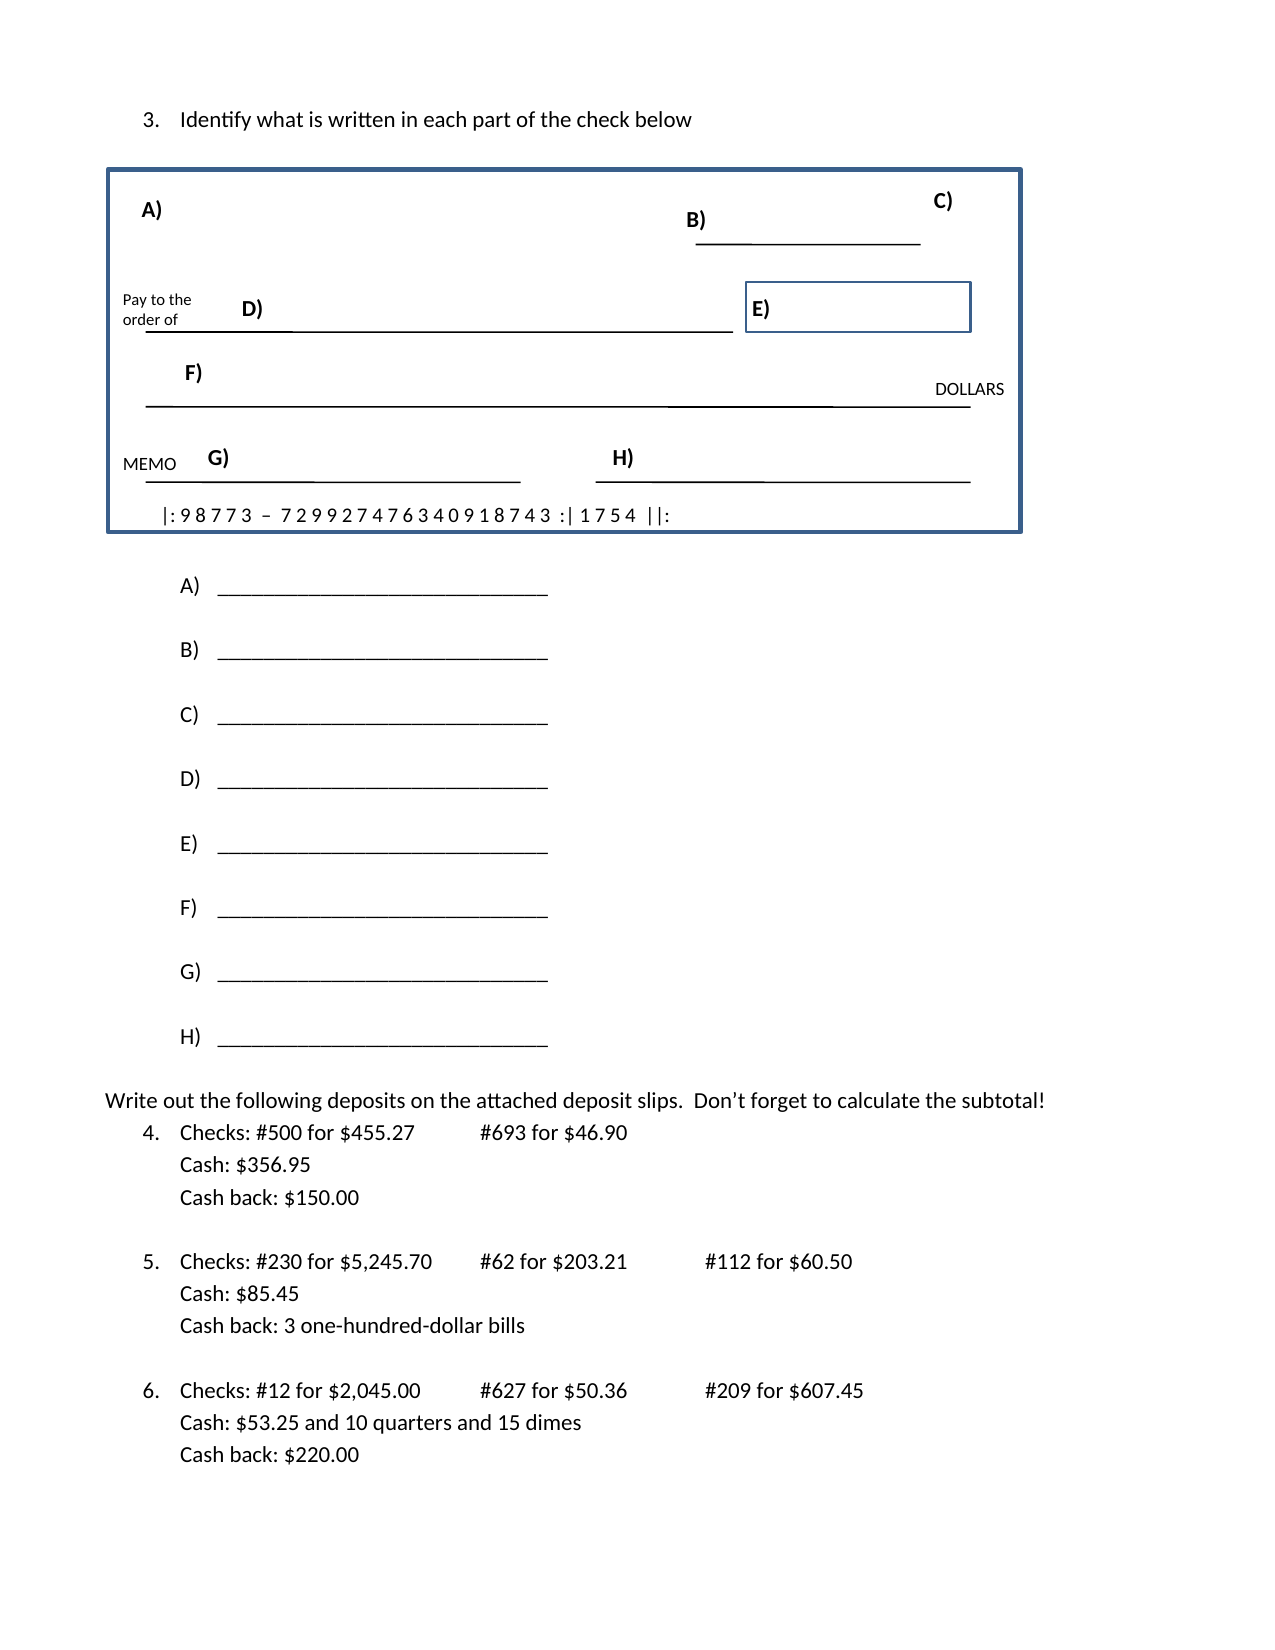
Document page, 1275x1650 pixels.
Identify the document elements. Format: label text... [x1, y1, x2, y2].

list Cash back: $220.00 [180, 1440, 1170, 1468]
text Write out the following deposits on the attached deposit slips. Don’t forget to calculate the subtotal! [105, 1086, 1170, 1114]
list _____________________________ [180, 700, 1170, 728]
list Checks: #12 for $2,045.00 #627 for $50.36 #209 for $607.45 [142, 1376, 1170, 1404]
list _____________________________ [180, 571, 1170, 599]
list Checks: #230 for $5,245.70 #62 for $203.21 #112 for $60.50 [142, 1247, 1170, 1275]
list Cash: $53.25 and 10 quarters and 15 dimes [180, 1408, 1170, 1436]
list _____________________________ [180, 957, 1170, 986]
list _____________________________ [180, 893, 1170, 921]
list _____________________________ [180, 829, 1170, 857]
list Cash: $356.95 [180, 1151, 1170, 1179]
list _____________________________ [180, 1022, 1170, 1050]
list Cash back: 3 one-hundred-dollar bills [180, 1312, 1170, 1339]
list _____________________________ [180, 764, 1170, 792]
list Cash: $85.45 [180, 1279, 1170, 1307]
list Checks: #500 for $455.27 #693 for $46.90 [142, 1118, 1170, 1146]
list Identify what is written in each part of the check below [142, 105, 1170, 133]
list Cash back: $150.00 [180, 1183, 1170, 1211]
list _____________________________ [180, 636, 1170, 664]
